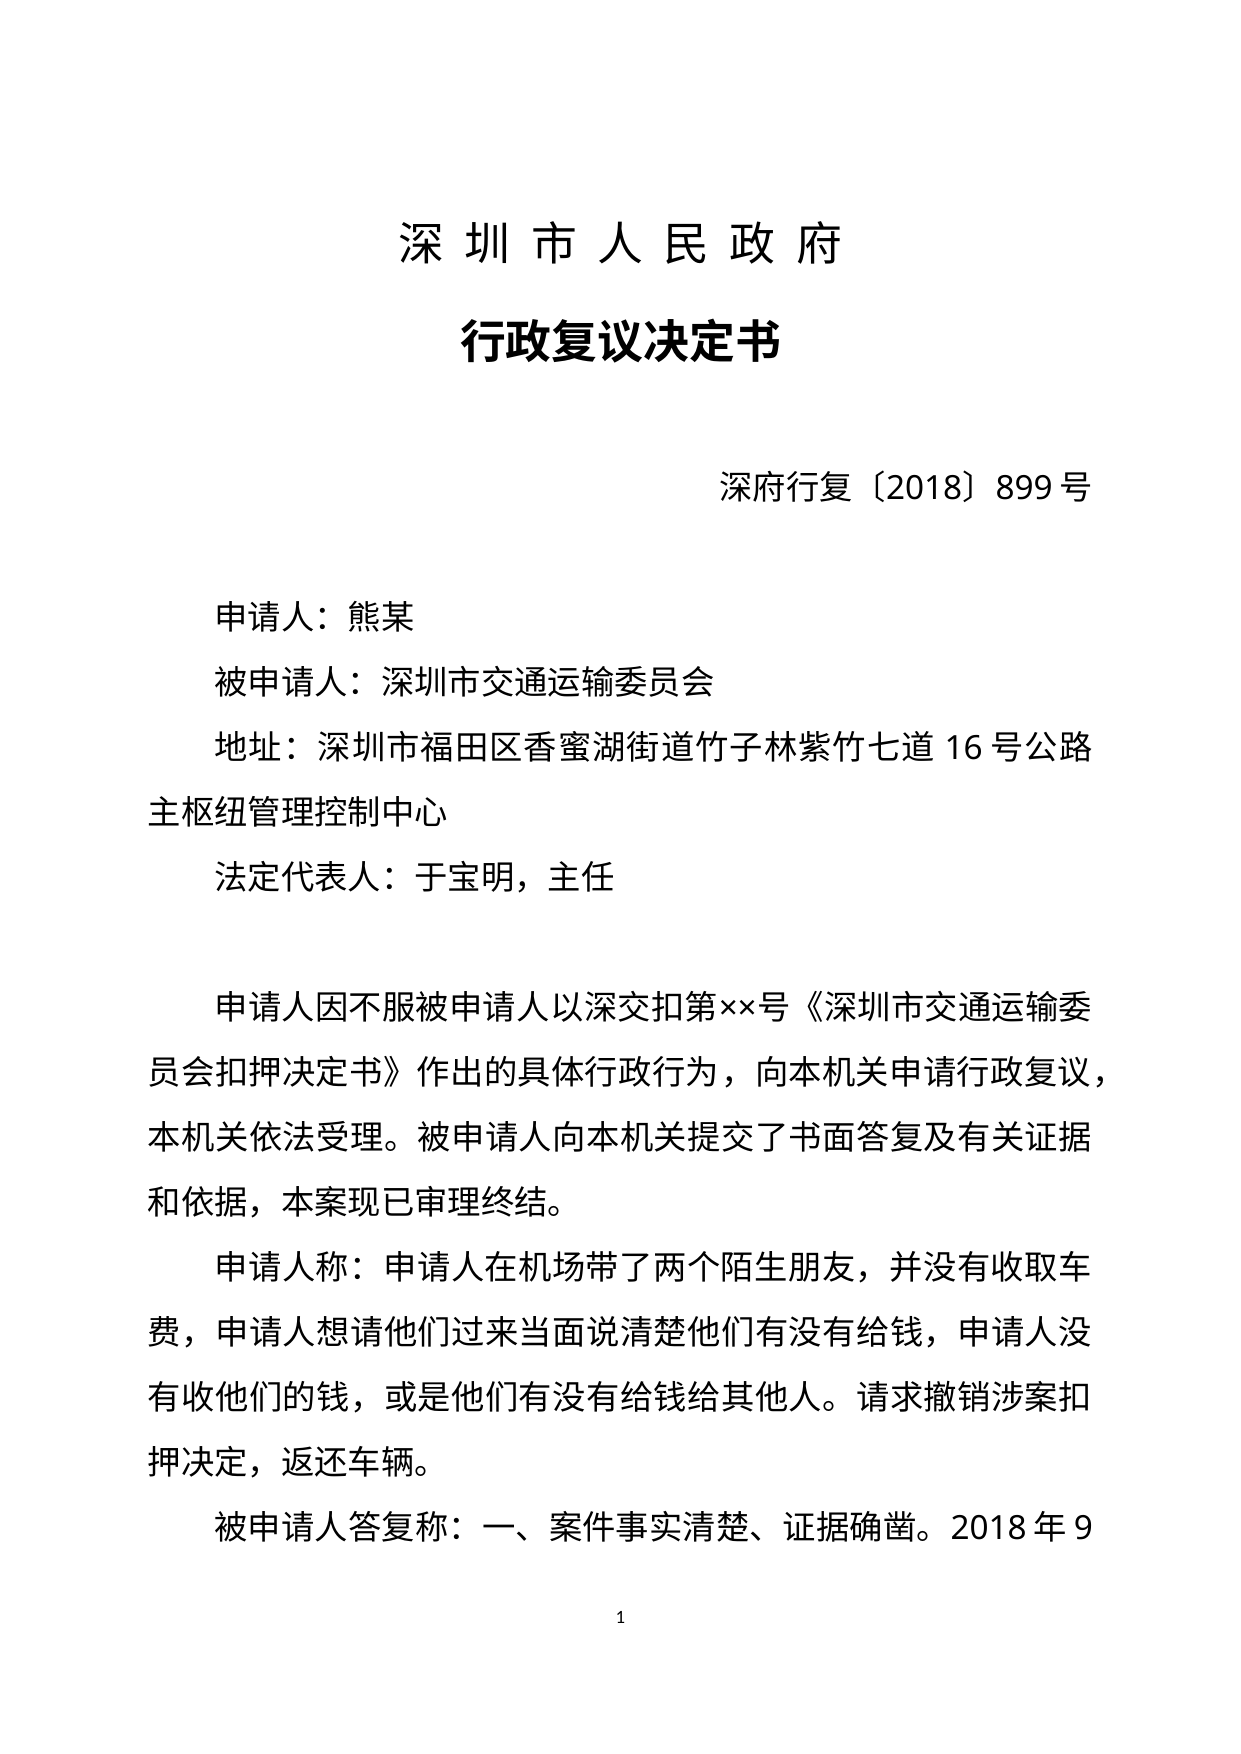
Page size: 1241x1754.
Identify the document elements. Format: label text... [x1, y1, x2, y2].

text 地址：深圳市福田区香蜜湖街道竹子林紫竹七道16号公路主枢纽管理控制中心 [148, 712, 1092, 842]
text 被申请人：深圳市交通运输委员会 [148, 647, 1092, 712]
text 行政复议决定书 [148, 290, 1092, 387]
text 申请人因不服被申请人以深交扣第××号《深圳市交通运输委员会扣押决定书》作出的具体行政行为，向本机关申请行政复议，本机关依法受理。被申请人向本机关提交了书面答复及有关证据和依据，本案现已审理终结。 [148, 972, 1092, 1232]
text 申请人：熊某 [148, 582, 1092, 647]
text 申请人称：申请人在机场带了两个陌生朋友，并没有收取车费，申请人想请他们过来当面说清楚他们有没有给钱，申请人没有收他们的钱，或是他们有没有给钱给其他人。请求撤销涉案扣押决定，返还车辆。 [148, 1232, 1092, 1492]
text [148, 1492, 1092, 1557]
text 深府行复〔2018〕899号 [148, 452, 1092, 517]
text 深 圳 市 人 民 政 府 [148, 192, 1092, 290]
text 法定代表人：于宝明，主任 [148, 842, 1092, 907]
